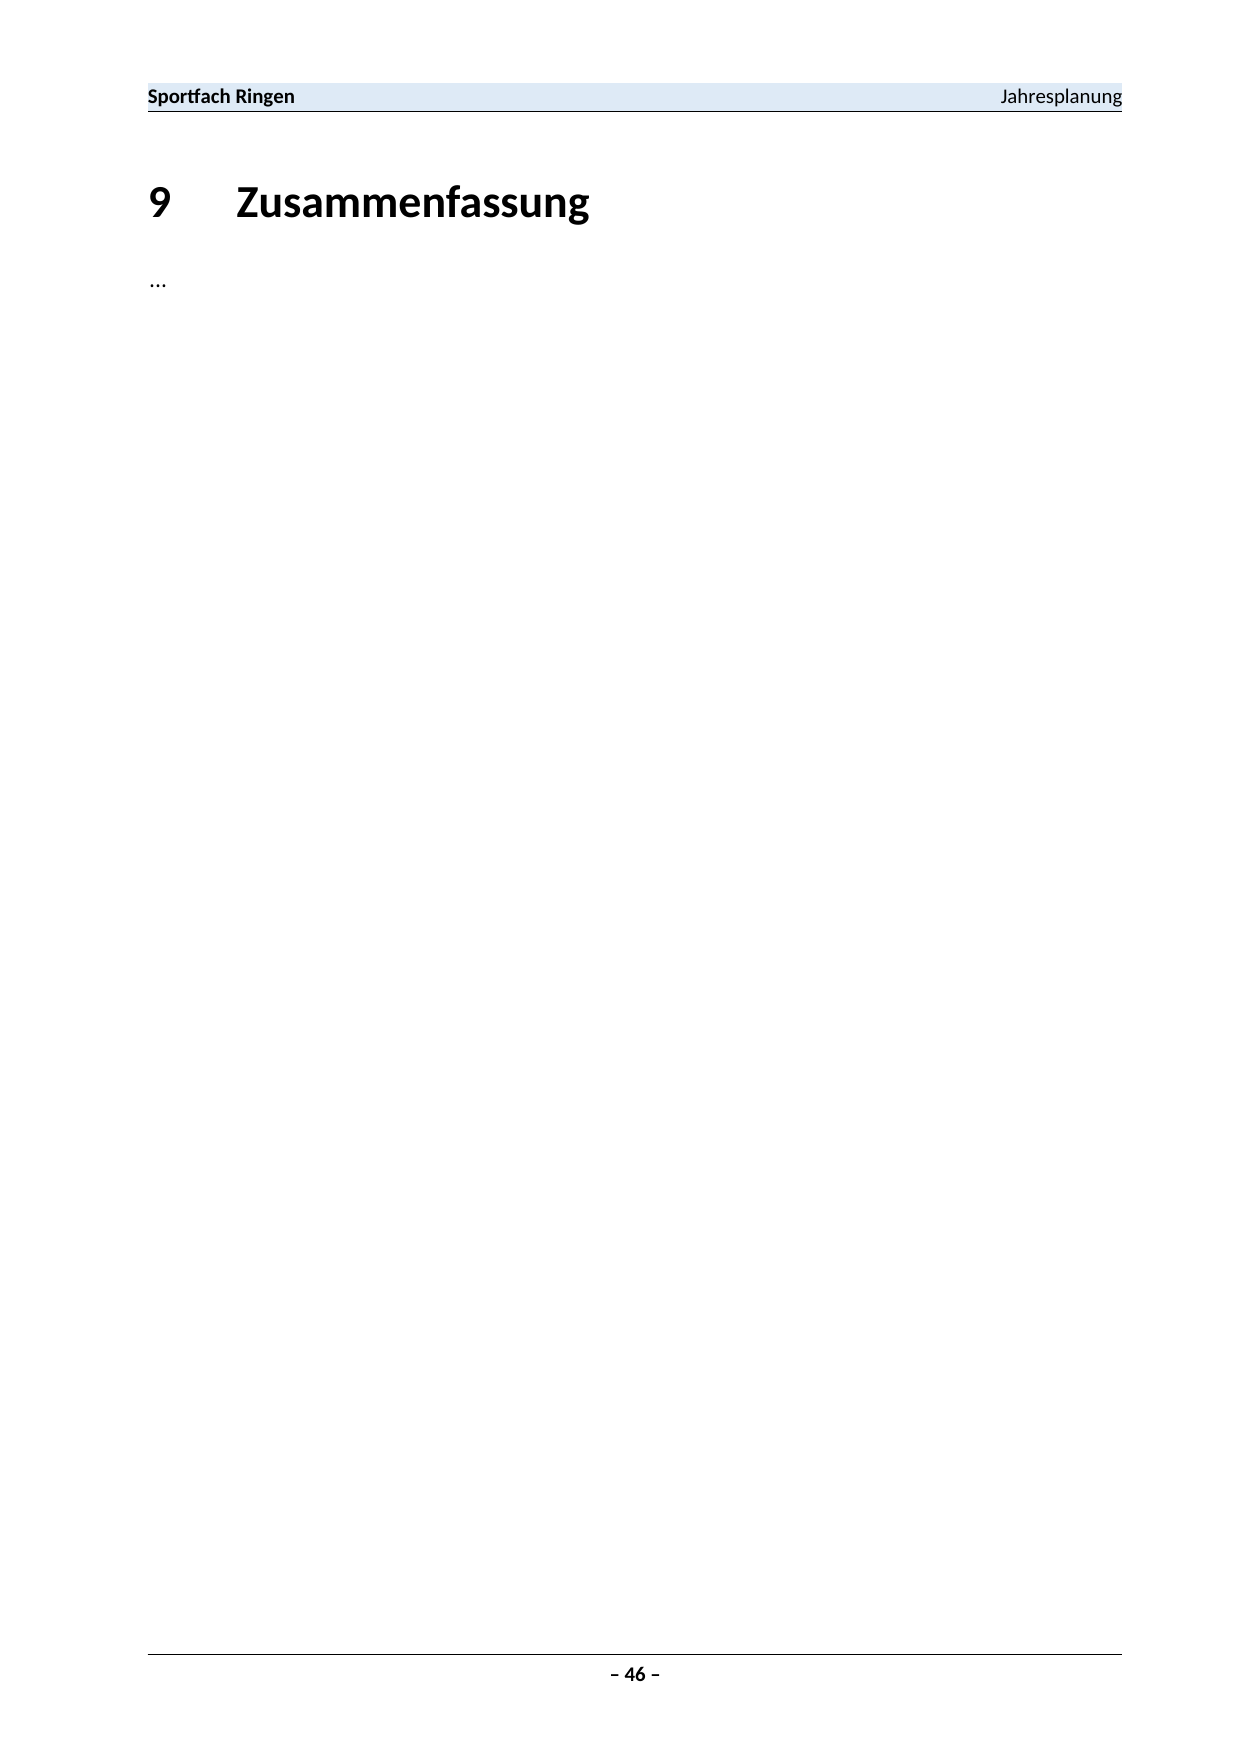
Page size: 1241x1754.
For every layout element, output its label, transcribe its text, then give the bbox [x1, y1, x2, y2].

subtitle Zusammenfassung [148, 173, 1122, 229]
text … [148, 265, 1122, 293]
